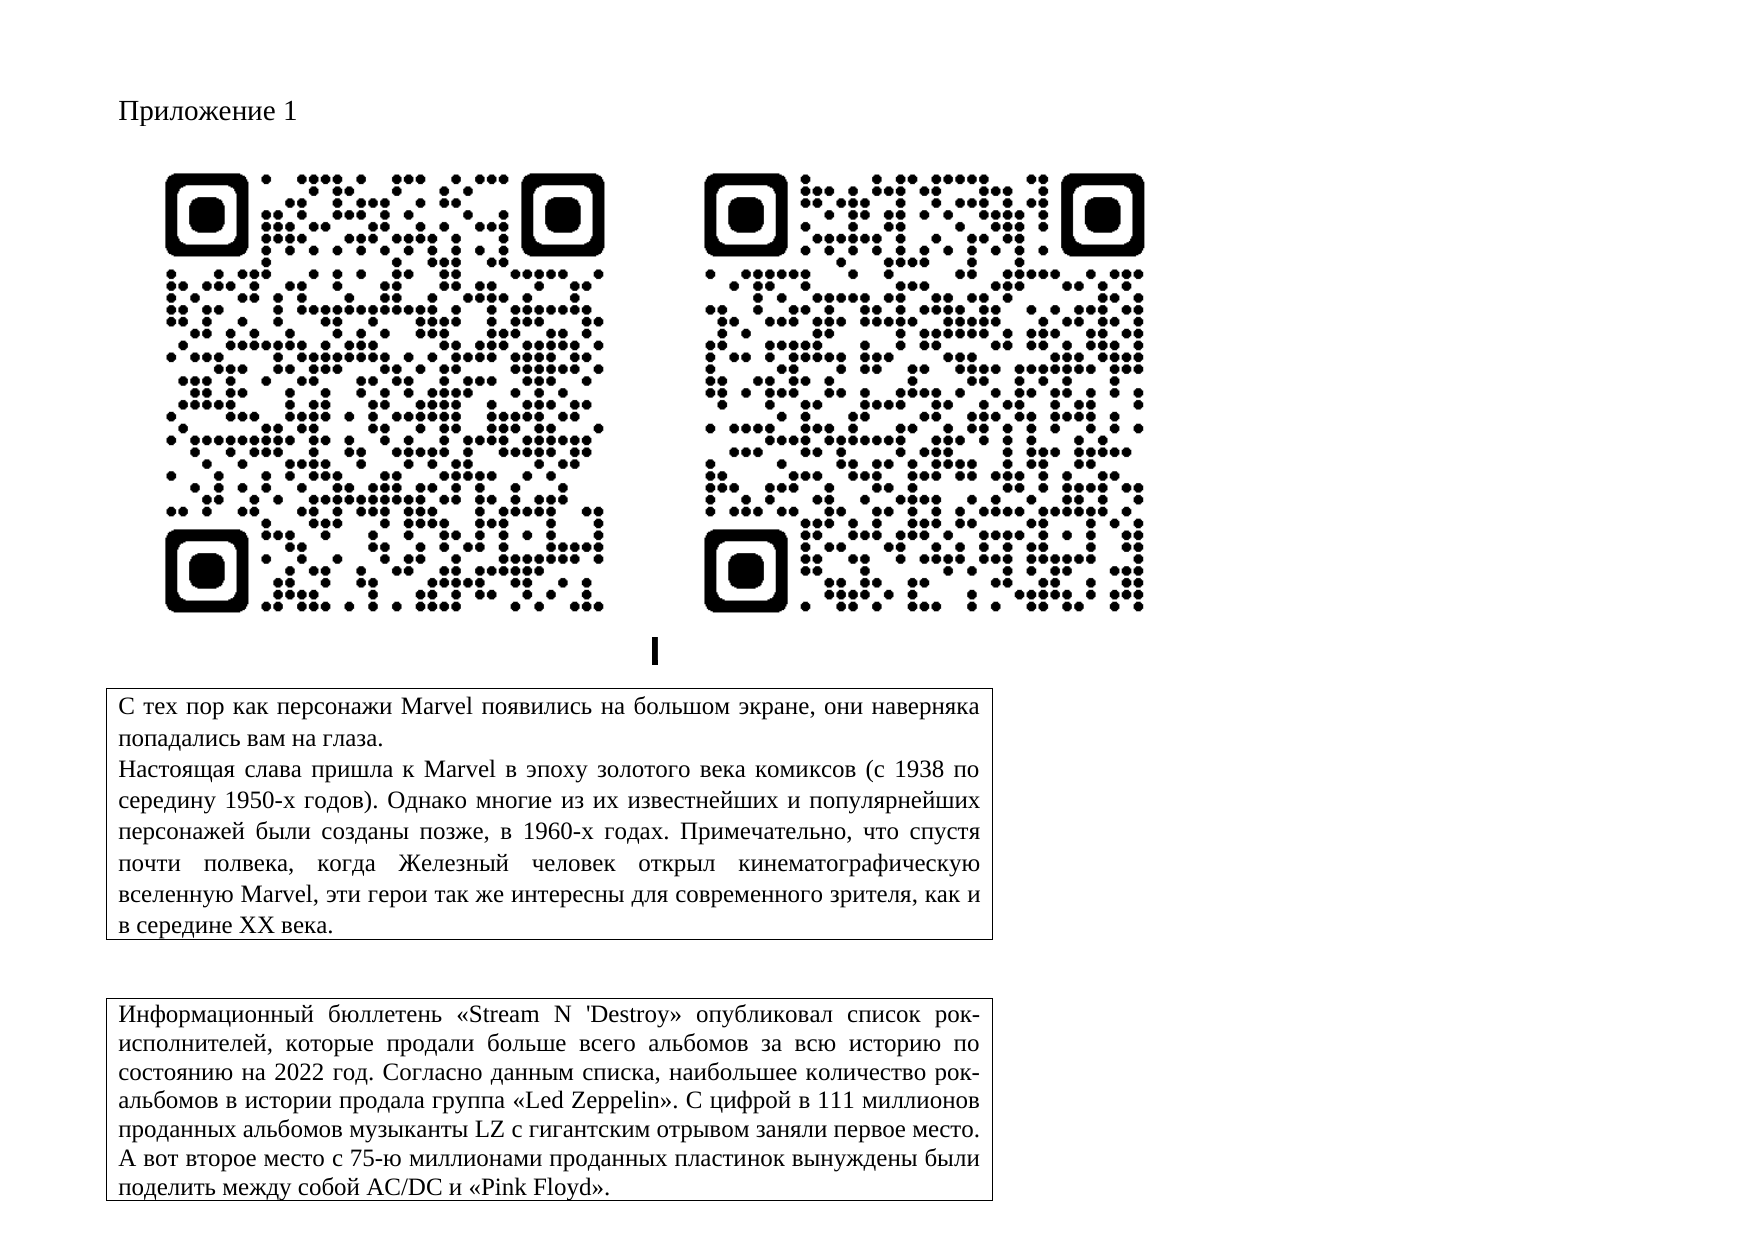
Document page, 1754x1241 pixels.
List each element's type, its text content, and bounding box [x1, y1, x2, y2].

text Приложение 1 [118, 93, 1636, 126]
picture [657, 126, 1192, 660]
picture [118, 126, 652, 660]
table_header С тех пор как персонажи Marvel появились на большом экране, они наверняка попадались вам на глаза. Настоящая слава пришла к Marvel в эпоху золотого века комиксов (с 1938 по середину 1950-х годов). Однако многие из их известнейших и популярнейших персонажей были созданы позже, в 1960-х годах. Примечательно, что спустя почти полвека, когда Железный человек открыл кинематографическую вселенную Marvel, эти герои так же интересны для современного зрителя, как и в середине XX века. [107, 689, 992, 939]
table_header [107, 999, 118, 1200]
table_header Информационный бюллетень «Stream N 'Destroy» опубликовал список рок-исполнителей, которые продали больше всего альбомов за всю историю по состоянию на 2022 год. Согласно данным списка, наибольшее количество рок-альбомов в истории продала группа «Led Zeppelin». С цифрой в 111 миллионов проданных альбомов музыканты LZ с гигантским отрывом заняли первое место. А вот второе место с 75-ю миллионами проданных пластинок вынуждены были поделить между собой AC/DC и «Pink Floyd». [610, 999, 992, 1200]
